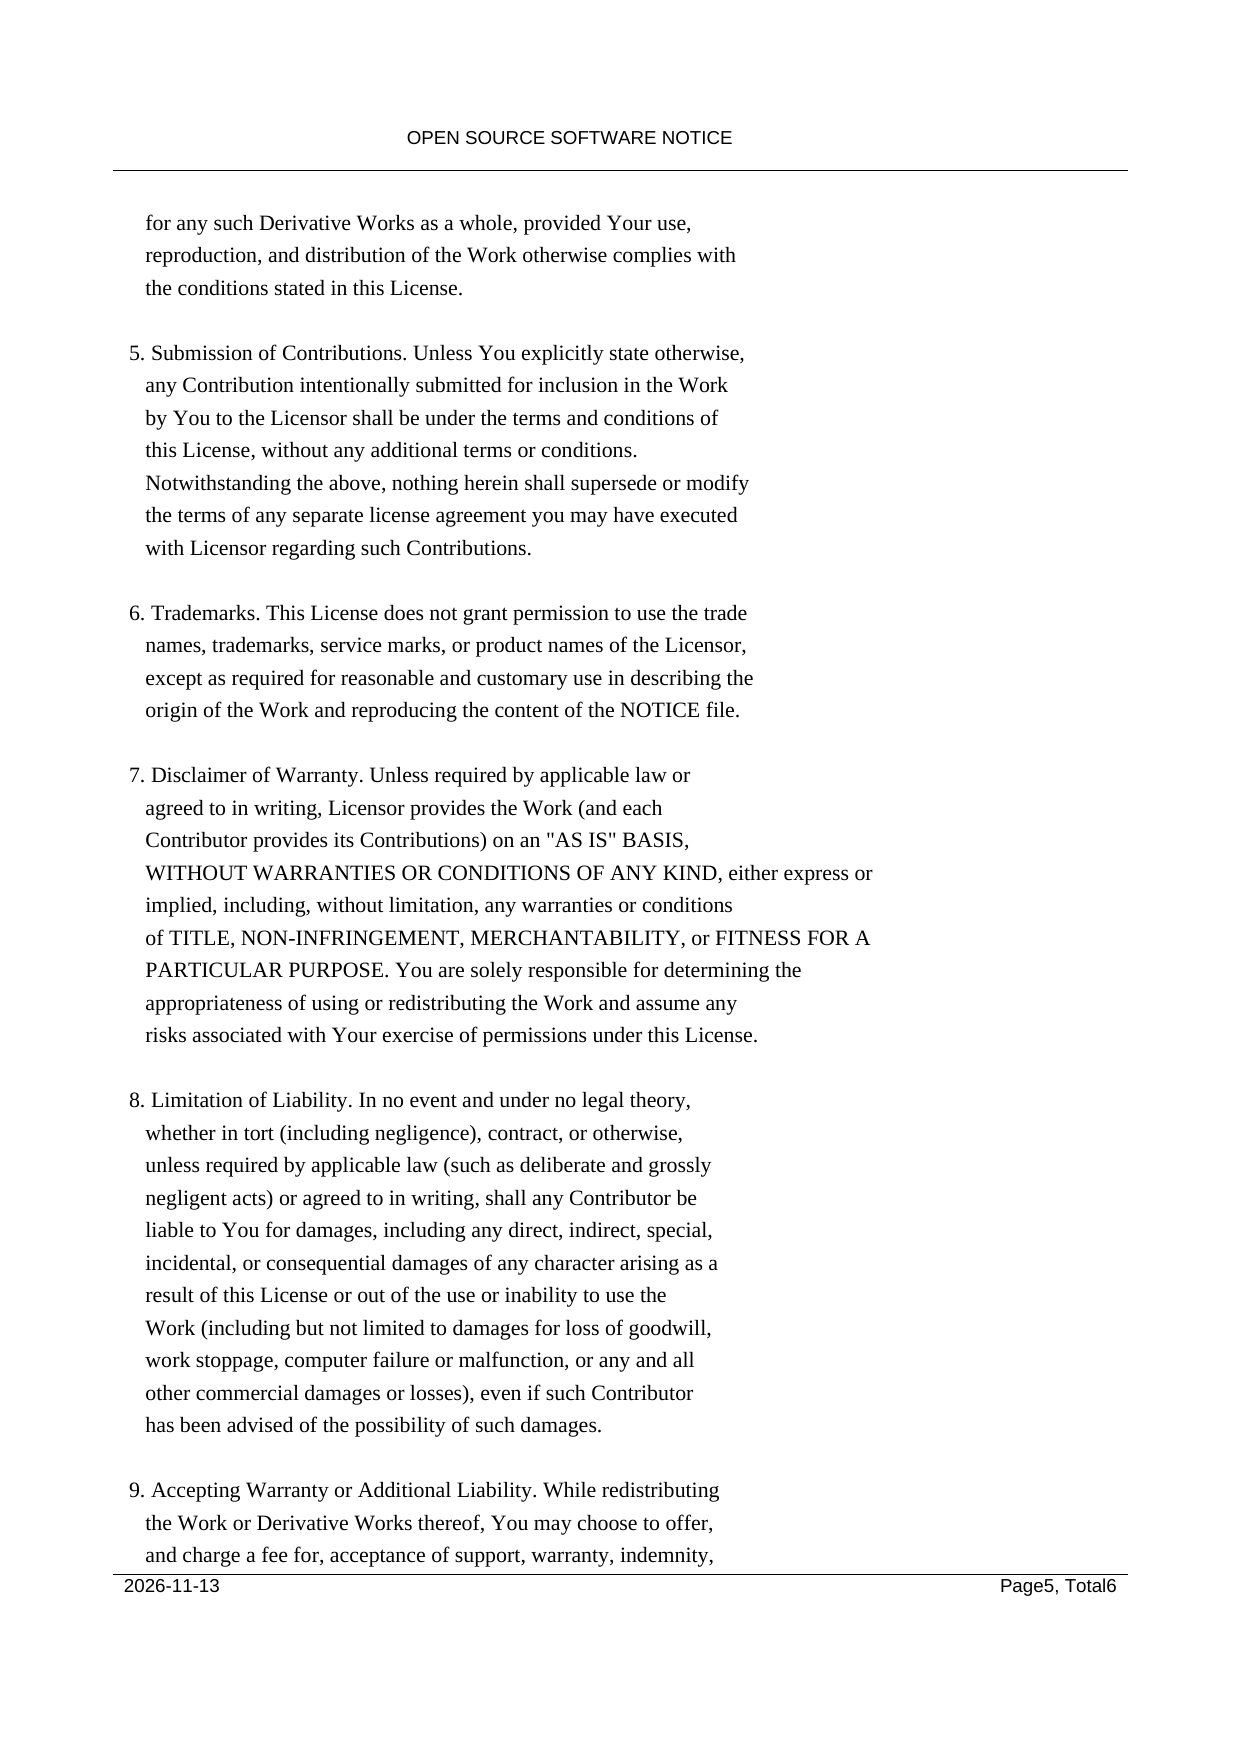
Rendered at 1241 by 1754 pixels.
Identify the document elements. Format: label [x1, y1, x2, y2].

text [112, 206, 1128, 1571]
